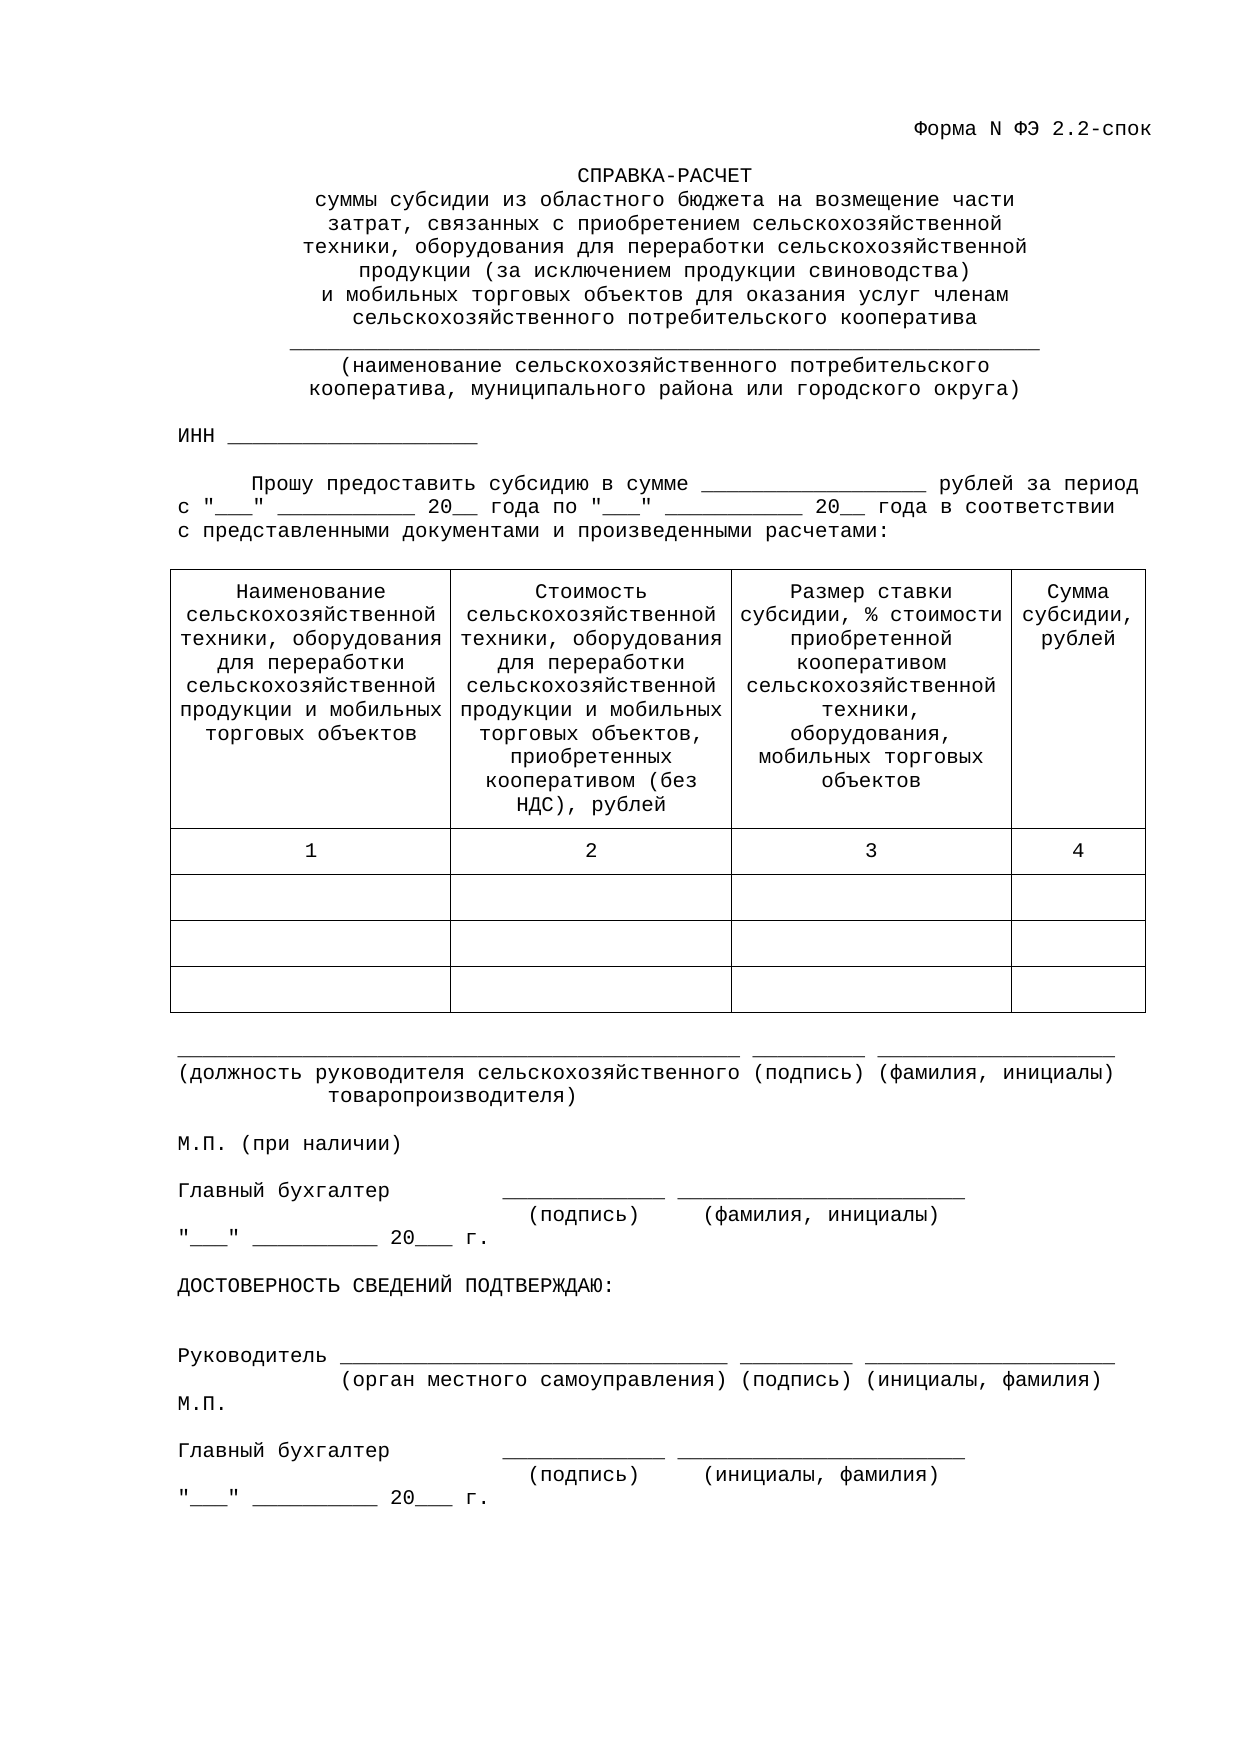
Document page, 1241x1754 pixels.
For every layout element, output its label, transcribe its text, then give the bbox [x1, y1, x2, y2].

table_header Наименование сельскохозяйственной техники, оборудования для переработки сельскохозяйственной продукции и мобильных торговых объектов [171, 570, 450, 828]
text (наименование сельскохозяйственного потребительского [177, 354, 1152, 378]
table_header Размер ставки субсидии, % стоимости приобретенной кооперативом сельскохозяйственной техники, оборудования, мобильных торговых объектов [732, 570, 1011, 828]
table_cell [171, 875, 450, 920]
text Форма N ФЭ 2.2-спок [177, 118, 1152, 142]
table_cell [1012, 875, 1145, 920]
text и мобильных торговых объектов для оказания услуг членам [177, 284, 1152, 307]
text техники, оборудования для переработки сельскохозяйственной [177, 236, 1152, 260]
table_cell 1 [171, 829, 450, 874]
text ДОСТОВЕРНОСТЬ СВЕДЕНИЙ ПОДТВЕРЖДАЮ: [177, 1274, 1152, 1298]
text М.П. (при наличии) [177, 1133, 1152, 1156]
text Главный бухгалтер _____________ _______________________ [177, 1440, 1152, 1464]
table_cell [451, 875, 731, 920]
table_cell [171, 921, 450, 966]
text продукции (за исключением продукции свиноводства) [177, 260, 1152, 284]
text сельскохозяйственного потребительского кооператива [177, 307, 1152, 331]
table_cell [451, 921, 731, 966]
text СПРАВКА-РАСЧЕТ [177, 165, 1152, 189]
text товаропроизводителя) [177, 1085, 1152, 1109]
table_cell [451, 967, 731, 1012]
text с представленными документами и произведенными расчетами: [177, 520, 1152, 544]
text "___" __________ 20___ г. [177, 1227, 1152, 1251]
text с "___" ___________ 20__ года по "___" ___________ 20__ года в соответствии [177, 496, 1152, 520]
table_cell 4 [1012, 829, 1145, 874]
table_header Сумма субсидии, рублей [1012, 570, 1145, 828]
table_cell [732, 875, 1011, 920]
text Руководитель _______________________________ _________ ____________________ [177, 1346, 1152, 1369]
table_cell [1012, 921, 1145, 966]
table_cell [732, 967, 1011, 1012]
text (подпись) (фамилия, инициалы) [177, 1204, 1152, 1227]
text _____________________________________________ _________ ___________________ [177, 1038, 1152, 1062]
text суммы субсидии из областного бюджета на возмещение части [177, 189, 1152, 213]
table_cell 3 [732, 829, 1011, 874]
text кооператива, муниципального района или городского округа) [177, 378, 1152, 402]
text "___" __________ 20___ г. [177, 1487, 1152, 1511]
text (подпись) (инициалы, фамилия) [177, 1464, 1152, 1487]
table_cell 2 [451, 829, 731, 874]
text Главный бухгалтер _____________ _______________________ [177, 1180, 1152, 1204]
text (должность руководителя сельскохозяйственного (подпись) (фамилия, инициалы) [177, 1062, 1152, 1085]
table_cell [1012, 967, 1145, 1012]
text ИНН ____________________ [177, 426, 1152, 449]
text ____________________________________________________________ [177, 331, 1152, 354]
table_header Стоимость сельскохозяйственной техники, оборудования для переработки сельскохозяйственной продукции и мобильных торговых объектов, приобретенных кооперативом (без НДС), рублей [451, 570, 731, 828]
text М.П. [177, 1393, 1152, 1416]
text затрат, связанных с приобретением сельскохозяйственной [177, 213, 1152, 236]
table_cell [732, 921, 1011, 966]
text (орган местного самоуправления) (подпись) (инициалы, фамилия) [177, 1369, 1152, 1393]
text Прошу предоставить субсидию в сумме __________________ рублей за период [177, 473, 1152, 496]
table_cell [171, 967, 450, 1012]
